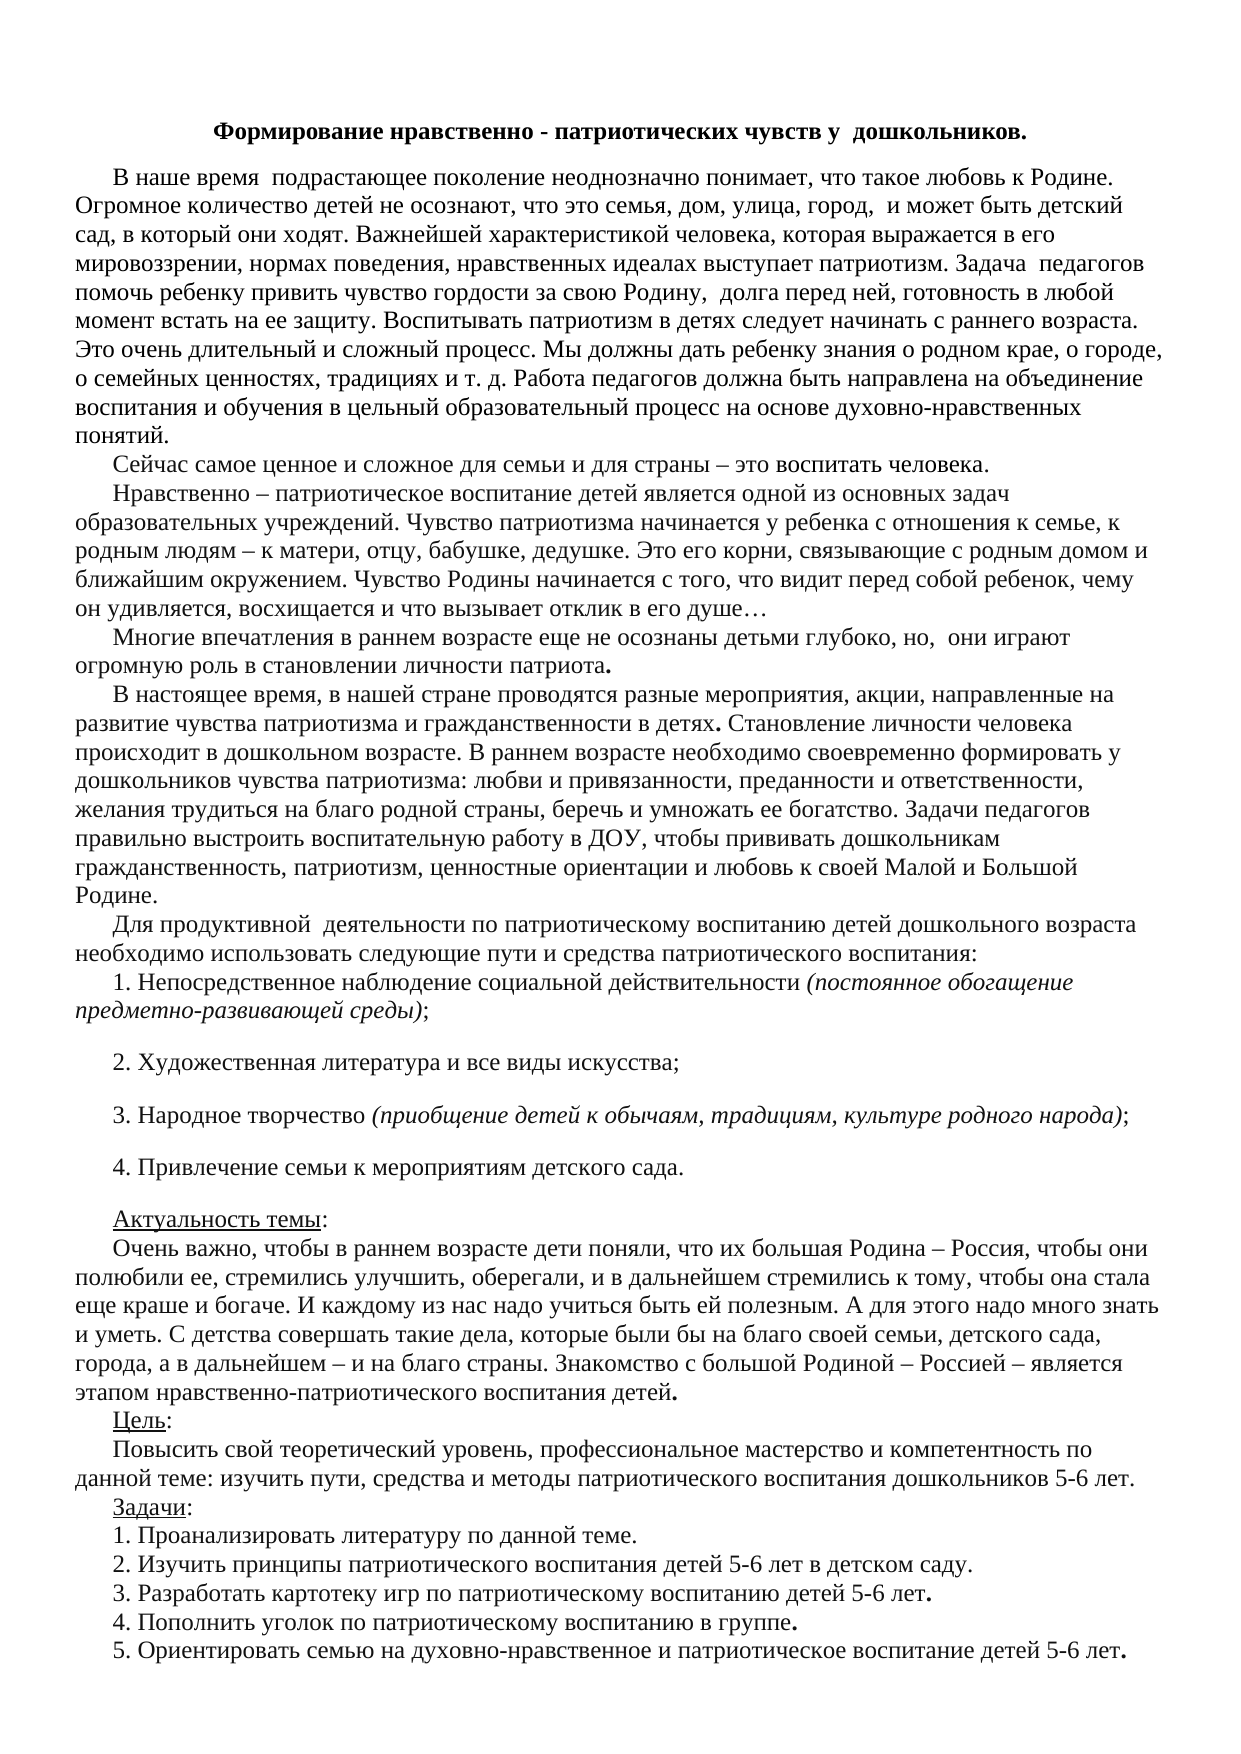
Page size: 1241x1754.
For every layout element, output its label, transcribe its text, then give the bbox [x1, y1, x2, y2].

text Многие впечатления в раннем возрасте еще не осознаны детьми глубоко, но, они играют огромную роль в становлении личности патриота. [75, 622, 1165, 679]
text Задачи: [75, 1492, 1165, 1520]
text 1. Непосредственное наблюдение социальной действительности (постоянное обогащение предметно-развивающей среды); [75, 967, 1165, 1024]
text 4. Привлечение семьи к мероприятиям детского сада. [75, 1152, 1165, 1181]
text Цель: [75, 1405, 1165, 1434]
text 2. Художественная литература и все виды искусства; [75, 1047, 1165, 1076]
text 2. Изучить принципы патриотического воспитания детей 5-6 лет в детском саду. [75, 1549, 1165, 1578]
text Актуальность темы: [75, 1204, 1165, 1233]
text 3. Народное творчество (приобщение детей к обычаям, традициям, культуре родного народа); [75, 1100, 1165, 1128]
text Нравственно – патриотическое воспитание детей является одной из основных задач образовательных учреждений. Чувство патриотизма начинается у ребенка с отношения к семье, к родным людям – к матери, отцу, бабушке, дедушке. Это его корни, связывающие с родным домом и ближайшим окружением. Чувство Родины начинается с того, что видит перед собой ребенок, чему он удивляется, восхищается и что вызывает отклик в его душе… [75, 478, 1165, 622]
text 5. Ориентировать семью на духовно-нравственное и патриотическое воспитание детей 5-6 лет. [75, 1635, 1165, 1664]
text 4. Пополнить уголок по патриотическому воспитанию в группе. [75, 1607, 1165, 1635]
text Формирование нравственно - патриотических чувств у дошкольников. [75, 116, 1165, 145]
text 1. Проанализировать литературу по данной теме. [75, 1520, 1165, 1549]
text 3. Разработать картотеку игр по патриотическому воспитанию детей 5-6 лет. [75, 1578, 1165, 1607]
text Повысить свой теоретический уровень, профессиональное мастерство и компетентность по данной теме: изучить пути, средства и методы патриотического воспитания дошкольников 5-6 лет. [75, 1434, 1165, 1492]
text Очень важно, чтобы в раннем возрасте дети поняли, что их большая Родина – Россия, чтобы они полюбили ее, стремились улучшить, оберегали, и в дальнейшем стремились к тому, чтобы она стала еще краше и богаче. И каждому из нас надо учиться быть ей полезным. А для этого надо много знать и уметь. С детства совершать такие дела, которые были бы на благо своей семьи, детского сада, города, а в дальнейшем – и на благо страны. Знакомство с большой Родиной – Россией – является этапом нравственно-патриотического воспитания детей. [75, 1233, 1165, 1405]
text В настоящее время, в нашей стране проводятся разные мероприятия, акции, направленные на развитие чувства патриотизма и гражданственности в детях. Становление личности человека происходит в дошкольном возрасте. В раннем возрасте необходимо своевременно формировать у дошкольников чувства патриотизма: любви и привязанности, преданности и ответственности, желания трудиться на благо родной страны, беречь и умножать ее богатство. Задачи педагогов правильно выстроить воспитательную работу в ДОУ, чтобы прививать дошкольникам гражданственность, патриотизм, ценностные ориентации и любовь к своей Малой и Большой Родине. [75, 679, 1165, 909]
text В наше время подрастающее поколение неоднозначно понимает, что такое любовь к Родине. Огромное количество детей не осознают, что это семья, дом, улица, город, и может быть детский сад, в который они ходят. Важнейшей характеристикой человека, которая выражается в его мировоззрении, нормах поведения, нравственных идеалах выступает патриотизм. Задача педагогов помочь ребенку привить чувство гордости за свою Родину, долга перед ней, готовность в любой момент встать на ее защиту. Воспитывать патриотизм в детях следует начинать с раннего возраста. Это очень длительный и сложный процесс. Мы должны дать ребенку знания о родном крае, о городе, о семейных ценностях, традициях и т. д. Работа педагогов должна быть направлена на объединение воспитания и обучения в цельный образовательный процесс на основе духовно-нравственных понятий. [75, 162, 1165, 449]
text Сейчас самое ценное и сложное для семьи и для страны – это воспитать человека. [75, 449, 1165, 478]
text Для продуктивной деятельности по патриотическому воспитанию детей дошкольного возраста необходимо использовать следующие пути и средства патриотического воспитания: [75, 909, 1165, 967]
